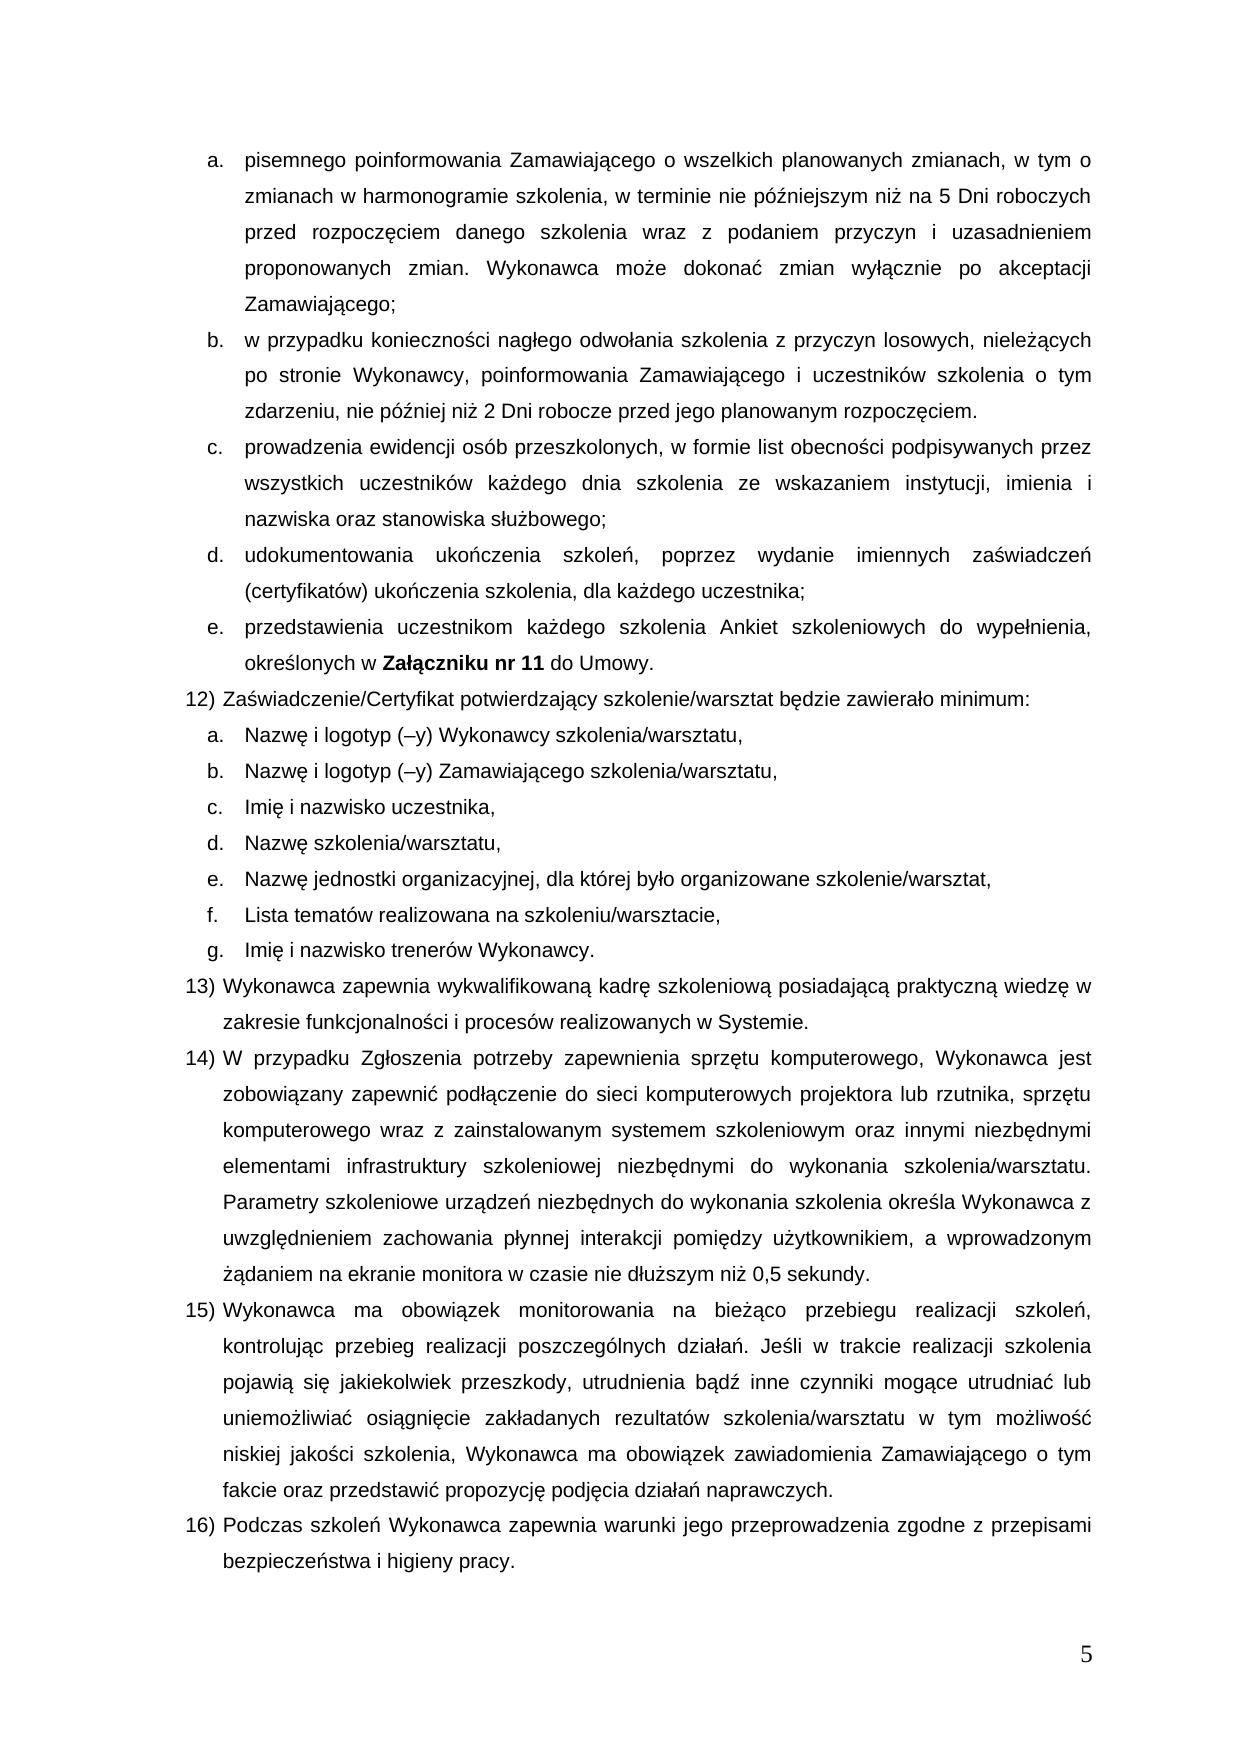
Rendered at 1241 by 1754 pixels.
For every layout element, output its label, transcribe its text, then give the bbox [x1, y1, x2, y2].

list Nazwę i logotyp (–y) Zamawiającego szkolenia/warsztatu, [207, 759, 1092, 783]
list W przypadku Zgłoszenia potrzeby zapewnienia sprzętu komputerowego, Wykonawca jest zobowiązany zapewnić podłączenie do sieci komputerowych projektora lub rzutnika, sprzętu komputerowego wraz z zainstalowanym systemem szkoleniowym oraz innymi niezbędnymi elementami infrastruktury szkoleniowej niezbędnymi do wykonania szkolenia/warsztatu. Parametry szkoleniowe urządzeń niezbędnych do wykonania szkolenia określa Wykonawca z uwzględnieniem zachowania płynnej interakcji pomiędzy użytkownikiem, a wprowadzonym żądaniem na ekranie monitora w czasie nie dłuższym niż 0,5 sekundy. [185, 1046, 1092, 1286]
list Nazwę jednostki organizacyjnej, dla której było organizowane szkolenie/warsztat, [207, 866, 1092, 890]
list udokumentowania ukończenia szkoleń, poprzez wydanie imiennych zaświadczeń (certyfikatów) ukończenia szkolenia, dla każdego uczestnika; [207, 543, 1092, 603]
list Wykonawca ma obowiązek monitorowania na bieżąco przebiegu realizacji szkoleń, kontrolując przebieg realizacji poszczególnych działań. Jeśli w trakcie realizacji szkolenia pojawią się jakiekolwiek przeszkody, utrudnienia bądź inne czynniki mogące utrudniać lub uniemożliwiać osiągnięcie zakładanych rezultatów szkolenia/warsztatu w tym możliwość niskiej jakości szkolenia, Wykonawca ma obowiązek zawiadomienia Zamawiającego o tym fakcie oraz przedstawić propozycję podjęcia działań naprawczych. [185, 1298, 1092, 1501]
list Nazwę i logotyp (–y) Wykonawcy szkolenia/warsztatu, [207, 723, 1092, 747]
list Wykonawca zapewnia wykwalifikowaną kadrę szkoleniową posiadającą praktyczną wiedzę w zakresie funkcjonalności i procesów realizowanych w Systemie. [185, 974, 1092, 1034]
list Nazwę szkolenia/warsztatu, [207, 831, 1092, 854]
list przedstawienia uczestnikom każdego szkolenia Ankiet szkoleniowych do wypełnienia, określonych w Załączniku nr 11 do Umowy. [207, 615, 1092, 675]
list Zaświadczenie/Certyfikat potwierdzający szkolenie/warsztat będzie zawierało minimum: [185, 687, 1092, 711]
list Lista tematów realizowana na szkoleniu/warsztacie, [207, 902, 1092, 926]
list pisemnego poinformowania Zamawiającego o wszelkich planowanych zmianach, w tym o zmianach w harmonogramie szkolenia, w terminie nie późniejszym niż na 5 Dni roboczych przed rozpoczęciem danego szkolenia wraz z podaniem przyczyn i uzasadnieniem proponowanych zmian. Wykonawca może dokonać zmian wyłącznie po akceptacji Zamawiającego; [207, 148, 1092, 315]
list w przypadku konieczności nagłego odwołania szkolenia z przyczyn losowych, nieleżących po stronie Wykonawcy, poinformowania Zamawiającego i uczestników szkolenia o tym zdarzeniu, nie później niż 2 Dni robocze przed jego planowanym rozpoczęciem. [207, 327, 1092, 423]
list Podczas szkoleń Wykonawca zapewnia warunki jego przeprowadzenia zgodne z przepisami bezpieczeństwa i higieny pracy. [185, 1513, 1092, 1573]
list Imię i nazwisko uczestnika, [207, 794, 1092, 818]
list prowadzenia ewidencji osób przeszkolonych, w formie list obecności podpisywanych przez wszystkich uczestników każdego dnia szkolenia ze wskazaniem instytucji, imienia i nazwiska oraz stanowiska służbowego; [207, 435, 1092, 531]
list Imię i nazwisko trenerów Wykonawcy. [207, 938, 1092, 962]
